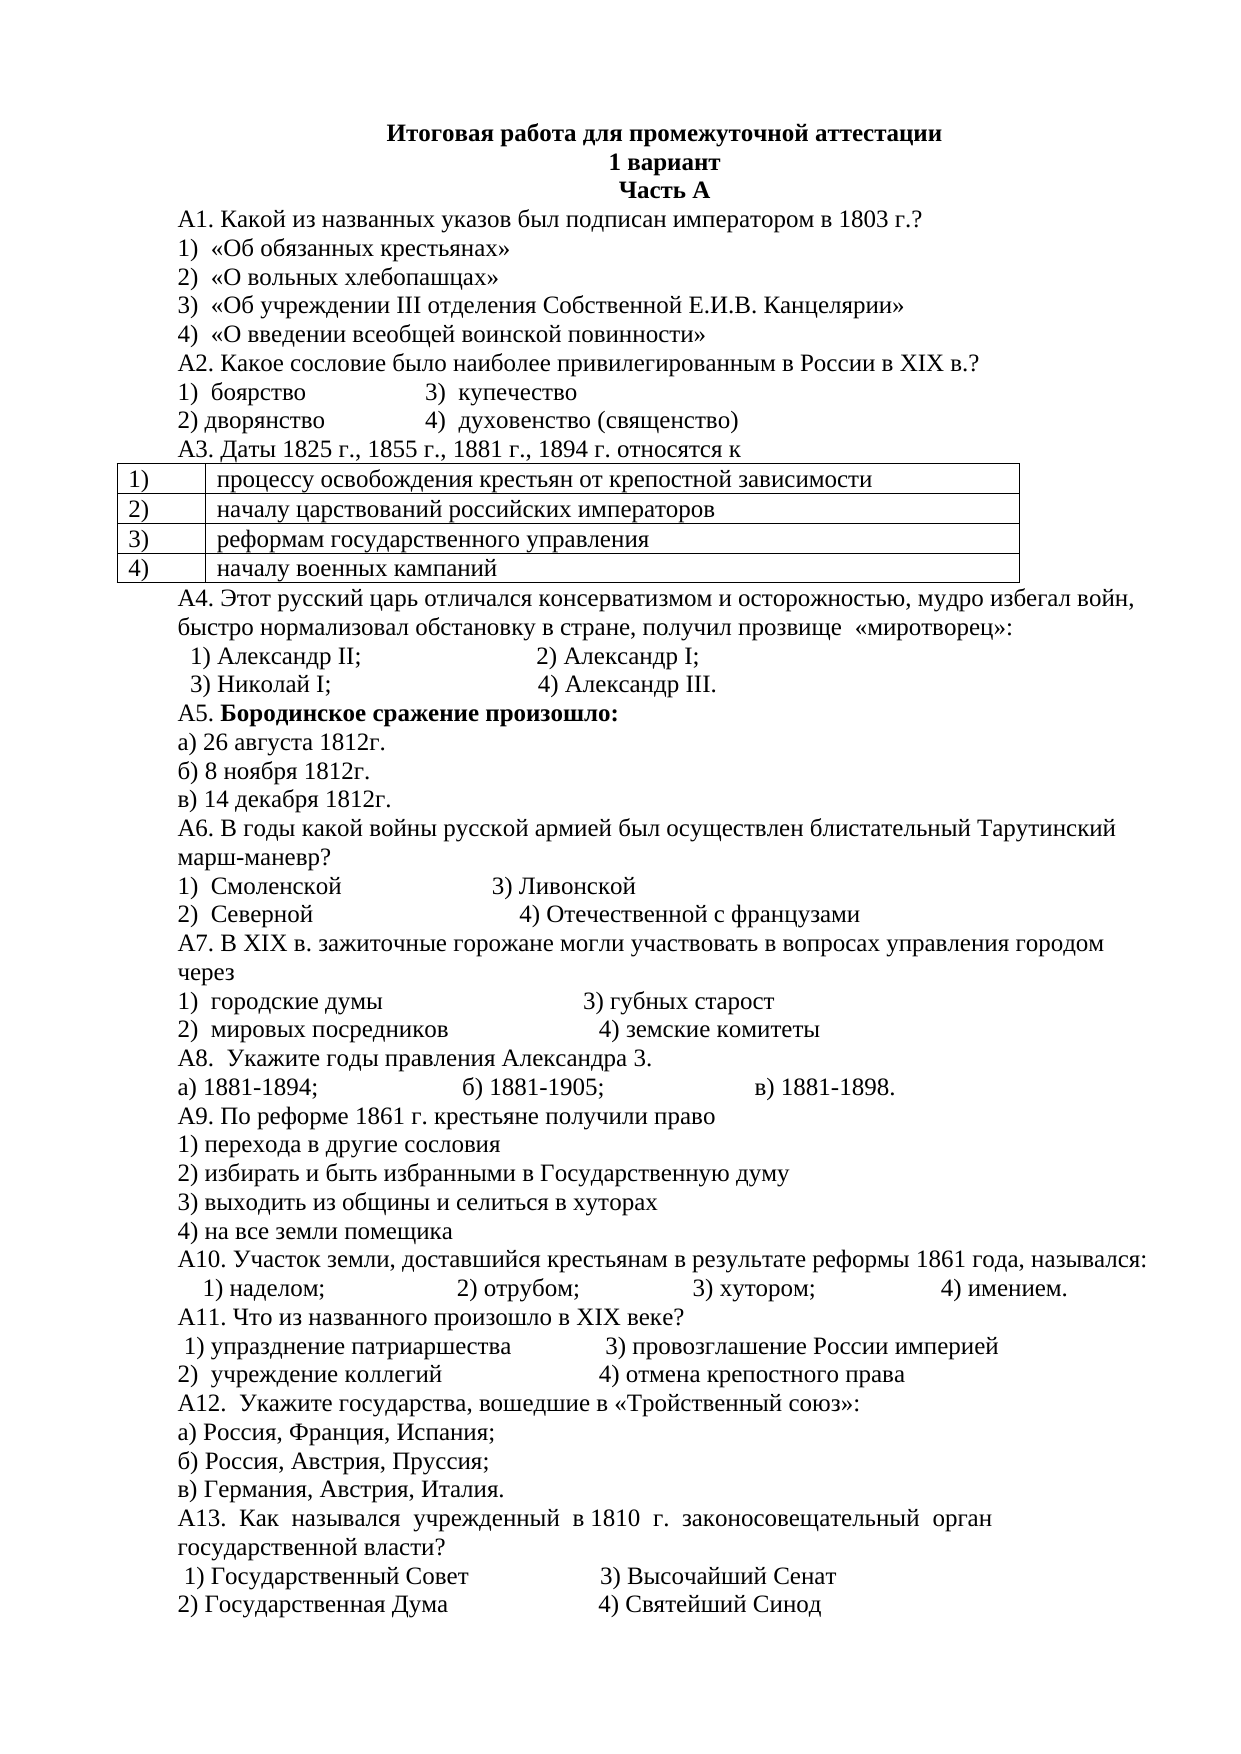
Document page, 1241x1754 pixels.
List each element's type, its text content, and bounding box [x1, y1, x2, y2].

text А4. Этот русский царь отличался консерватизмом и осторожностью, мудро избегал войн, быстро нормализовал обстановку в стране, получил прозвище «миротворец»: [177, 583, 1152, 641]
text А6. В годы какой войны русской армией был осуществлен блистательный Тарутинский марш-маневр? [177, 813, 1152, 871]
text 2) избирать и быть избранными в Государственную думу [177, 1158, 1152, 1187]
text 1) боярство 3) купечество [177, 377, 1152, 406]
text 2) «О вольных хлебопашцах» [177, 262, 1152, 291]
text Часть А [177, 176, 1152, 204]
text 2) учреждение коллегий 4) отмена крепостного права [177, 1359, 1152, 1388]
table_cell 2) [118, 494, 205, 523]
text 1) Александр II; 2) Александр I; [177, 641, 1152, 669]
text 3) выходить из общины и селиться в хуторах [177, 1187, 1152, 1216]
text А11. Что из названного произошло в XIX веке? [177, 1302, 1152, 1331]
text А13. Как назывался учрежденный в 1810 г. законосовещательный орган государственной власти? [177, 1503, 1152, 1561]
text 1) упразднение патриаршества 3) провозглашение России империей [177, 1331, 1152, 1359]
text А8. Укажите годы правления Александра 3. а) 1881-1894; б) 1881-1905; в) 1881-1898. [177, 1043, 1152, 1101]
text А2. Какое сословие было наиболее привилегированным в России в XIX в.? [177, 348, 1152, 377]
text Итоговая работа для промежуточной аттестации [177, 118, 1152, 147]
text 2) дворянство 4) духовенство (священство) [177, 406, 1152, 434]
table_cell реформам государственного управления [206, 524, 1019, 552]
text А1. Какой из названных указов был подписан императором в 1803 г.? [177, 204, 1152, 233]
table_cell началу царствований российских императоров [206, 494, 1019, 523]
text 1) «Об обязанных крестьянах» [177, 233, 1152, 262]
table_cell 4) [118, 554, 205, 582]
text 1 вариант [177, 147, 1152, 176]
text А10. Участок земли, доставшийся крестьянам в результате реформы 1861 года, назывался: [177, 1244, 1152, 1273]
text А3. Даты ., ., ., . относятся к [177, 434, 1152, 463]
table_cell 3) [118, 524, 205, 552]
text 1) Смоленской 3) Ливонской [177, 871, 1152, 899]
text А9. По реформе 1861 г. крестьяне получили право [177, 1101, 1152, 1129]
text А5. Бородинское сражение произошло: а) 26 августа 1812г. б) 8 ноября 1812г. в) 14 декабря 1812г. [177, 698, 1152, 813]
text 3) Николай I; 4) Александр III. [177, 669, 1152, 698]
text 2) Государственная Дума 4) Святейший Синод [177, 1589, 1152, 1618]
text А12. Укажите государства, вошедшие в «Тройственный союз»: а) Россия, Франция, Испания; б) Россия, Австрия, Пруссия; в) Германия, Австрия, Италия. [177, 1388, 1152, 1503]
text 1) наделом; 2) отрубом; 3) хутором; 4) имением. [177, 1273, 1152, 1302]
text 1) Государственный Совет 3) Высочайший Сенат [177, 1561, 1152, 1589]
table_header процессу освобождения крестьян от крепостной зависимости [206, 464, 1019, 493]
text 2) мировых посредников 4) земские комитеты [177, 1014, 1152, 1043]
text 4) на все земли помещика [177, 1216, 1152, 1244]
text 3) «Об учреждении III отделения Собственной Е.И.В. Канцелярии» [177, 291, 1152, 319]
text 1) перехода в другие сословия [177, 1129, 1152, 1158]
text 2) Северной 4) Отечественной с французами [177, 899, 1152, 928]
table_header 1) [118, 464, 205, 493]
table_cell началу военных кампаний [206, 554, 1019, 582]
text 1) городские думы 3) губных старост [177, 986, 1152, 1014]
text А7. В XIX в. зажиточные горожане могли участвовать в вопросах управления городом через [177, 928, 1152, 986]
text 4) «О введении всеобщей воинской повинности» [177, 319, 1152, 348]
